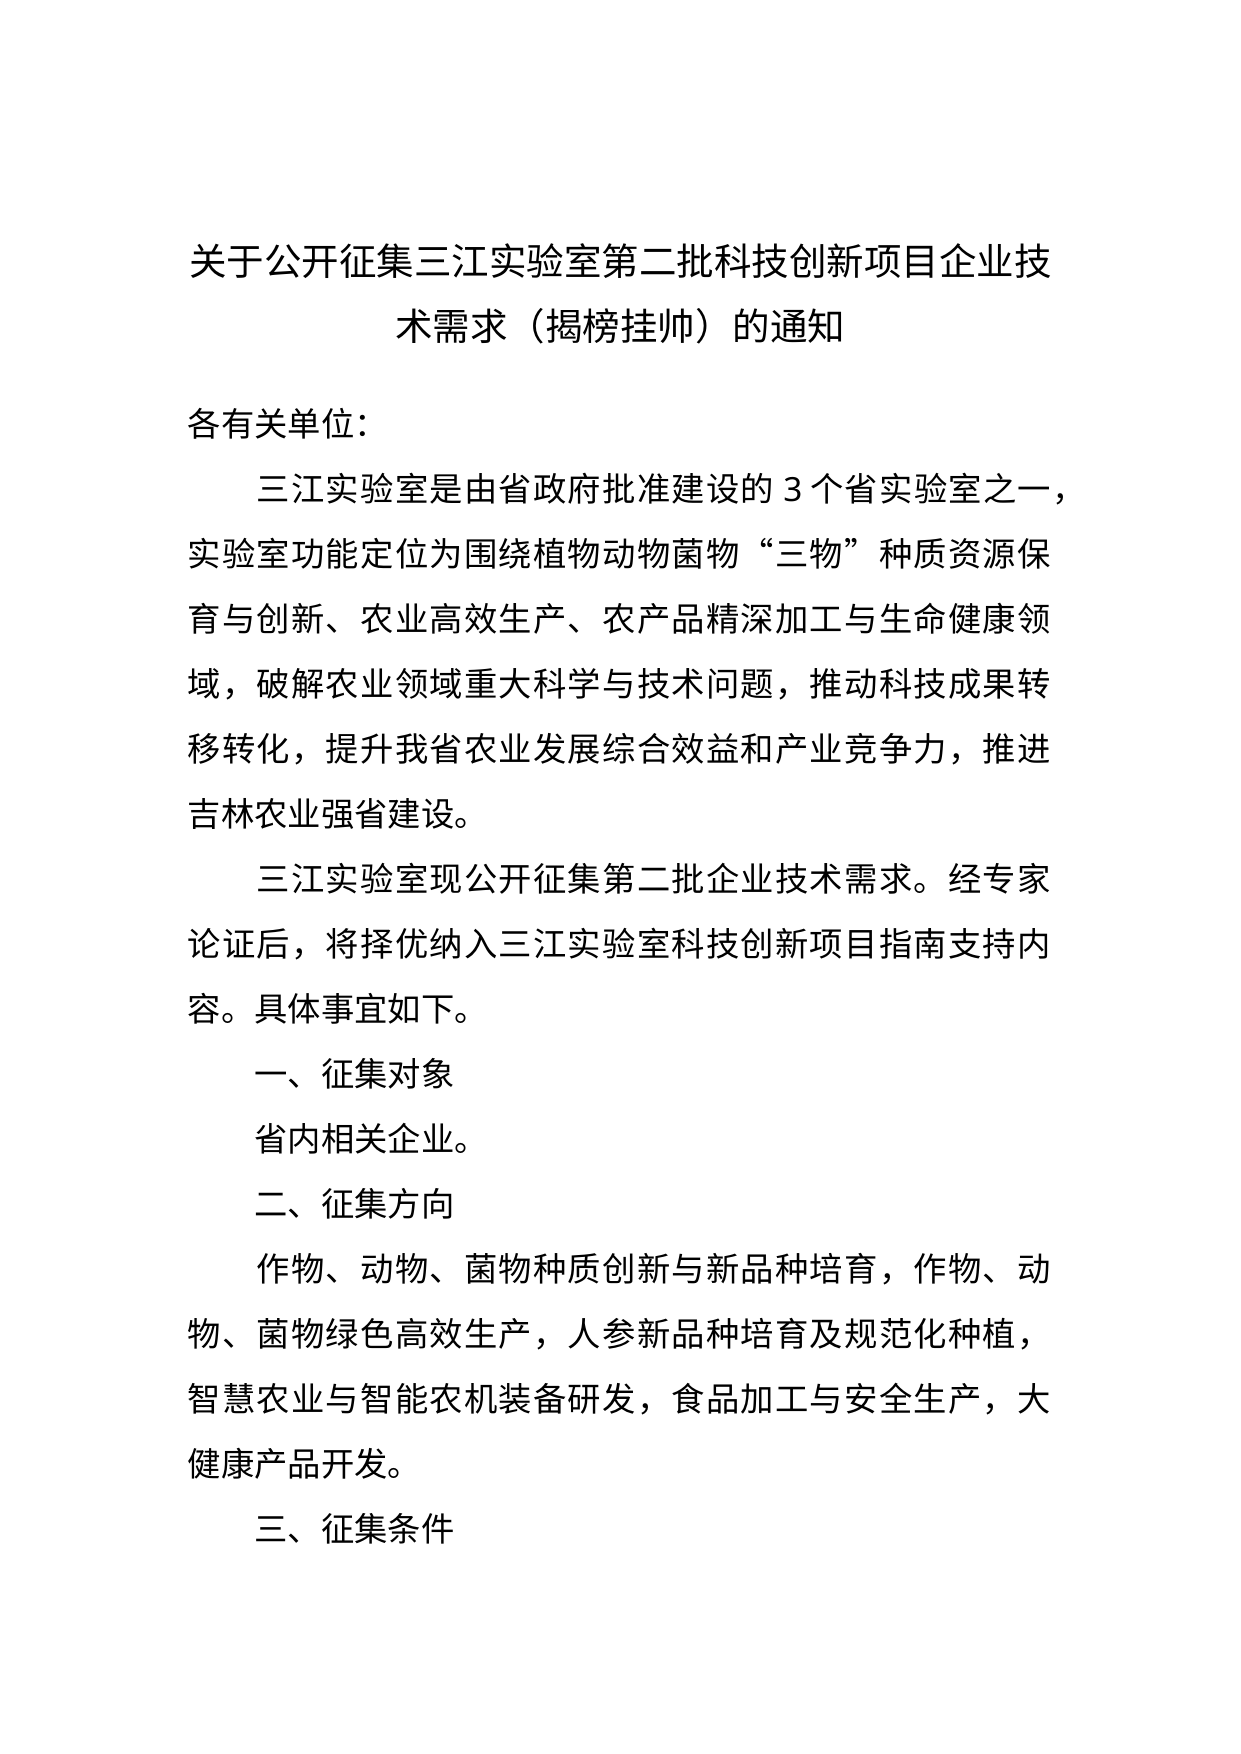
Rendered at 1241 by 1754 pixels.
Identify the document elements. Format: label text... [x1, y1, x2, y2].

text 三、征集条件 [187, 1494, 1053, 1559]
text 作物、动物、菌物种质创新与新品种培育，作物、动物、菌物绿色高效生产，人参新品种培育及规范化种植，智慧农业与智能农机装备研发，食品加工与安全生产，大健康产品开发。 [187, 1234, 1053, 1494]
text 省内相关企业。 [187, 1104, 1053, 1169]
text 各有关单位： [187, 389, 1053, 454]
text 三江实验室是由省政府批准建设的3个省实验室之一，实验室功能定位为围绕植物动物菌物“三物”种质资源保育与创新、农业高效生产、农产品精深加工与生命健康领域，破解农业领域重大科学与技术问题，推动科技成果转移转化，提升我省农业发展综合效益和产业竞争力，推进吉林农业强省建设。 [187, 454, 1053, 844]
text 一、征集对象 [187, 1039, 1053, 1104]
text 三江实验室现公开征集第二批企业技术需求。经专家论证后，将择优纳入三江实验室科技创新项目指南支持内容。具体事宜如下。 [187, 844, 1053, 1039]
text 关于公开征集三江实验室第二批科技创新项目企业技术需求（揭榜挂帅）的通知 [187, 227, 1053, 357]
text 二、征集方向 [187, 1169, 1053, 1234]
